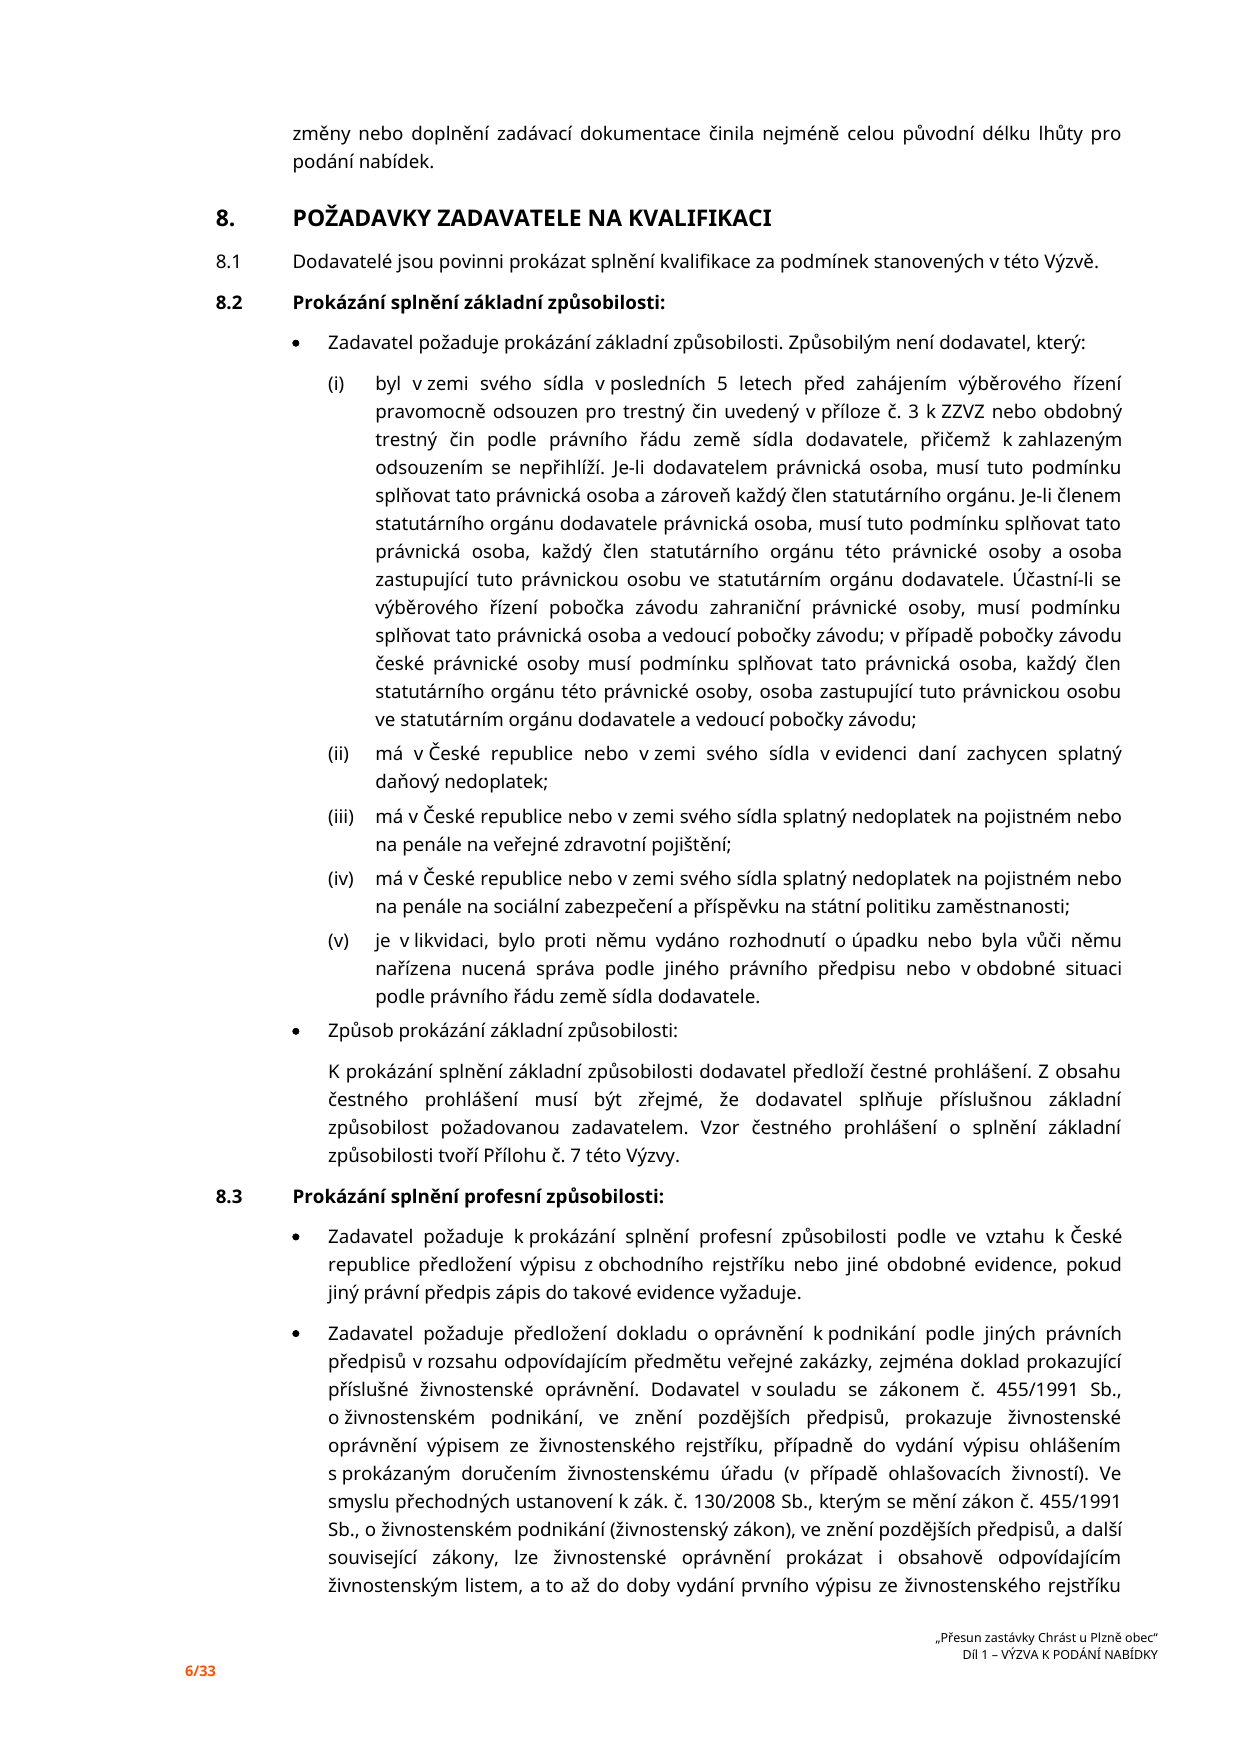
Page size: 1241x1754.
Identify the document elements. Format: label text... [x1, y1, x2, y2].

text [292, 1320, 1122, 1598]
text je v likvidaci, bylo proti němu vydáno rozhodnutí o úpadku nebo byla vůči němu nařízena nucená správa podle jiného právního předpisu nebo v obdobné situaci podle právního řádu země sídla dodavatele. [328, 927, 1122, 1009]
text má v České republice nebo v zemi svého sídla splatný nedoplatek na pojistném nebo na penále na veřejné zdravotní pojištění; [328, 803, 1122, 856]
text K prokázání splnění základní způsobilosti dodavatel předloží čestné prohlášení. Z obsahu čestného prohlášení musí být zřejmé, že dodavatel splňuje příslušnou základní způsobilost požadovanou zadavatelem. Vzor čestného prohlášení o splnění základní způsobilosti tvoří Přílohu č. 7 této Výzvy. [328, 1058, 1122, 1168]
text Prokázání splnění profesní způsobilosti: [216, 1183, 1122, 1208]
text má v České republice nebo v zemi svého sídla splatný nedoplatek na pojistném nebo na penále na sociální zabezpečení a příspěvku na státní politiku zaměstnanosti; [328, 865, 1122, 919]
text Způsob prokázání základní způsobilosti: [292, 1018, 1122, 1043]
text POŽADAVKY ZADAVATELE NA KVALIFIKACI [216, 202, 1122, 233]
text Zadavatel požaduje k prokázání splnění profesní způsobilosti podle ve vztahu k České republice předložení výpisu z obchodního rejstříku nebo jiné obdobné evidence, pokud jiný právní předpis zápis do takové evidence vyžaduje. [292, 1223, 1122, 1305]
text Dodavatelé jsou povinni prokázat splnění kvalifikace za podmínek stanovených v této Výzvě. [216, 248, 1122, 274]
text byl v zemi svého sídla v posledních 5 letech před zahájením výběrového řízení pravomocně odsouzen pro trestný čin uvedený v příloze č. 3 k ZZVZ nebo obdobný trestný čin podle právního řádu země sídla dodavatele, přičemž k zahlazeným odsouzením se nepřihlíží. Je-li dodavatelem právnická osoba, musí tuto podmínku splňovat tato právnická osoba a zároveň každý člen statutárního orgánu. Je-li členem statutárního orgánu dodavatele právnická osoba, musí tuto podmínku splňovat tato právnická osoba, každý člen statutárního orgánu této právnické osoby a osoba zastupující tuto právnickou osobu ve statutárním orgánu dodavatele. Účastní-li se výběrového řízení pobočka závodu zahraniční právnické osoby, musí podmínku splňovat tato právnická osoba a vedoucí pobočky závodu; v případě pobočky závodu české právnické osoby musí podmínku splňovat tato právnická osoba, každý člen statutárního orgánu této právnické osoby, osoba zastupující tuto právnickou osobu ve statutárním orgánu dodavatele a vedoucí pobočky závodu; [328, 370, 1122, 732]
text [216, 121, 1122, 174]
text má v České republice nebo v zemi svého sídla v evidenci daní zachycen splatný daňový nedoplatek; [328, 741, 1122, 794]
text Prokázání splnění základní způsobilosti: [216, 289, 1122, 314]
text Zadavatel požaduje prokázání základní způsobilosti. Způsobilým není dodavatel, který: [292, 329, 1122, 355]
